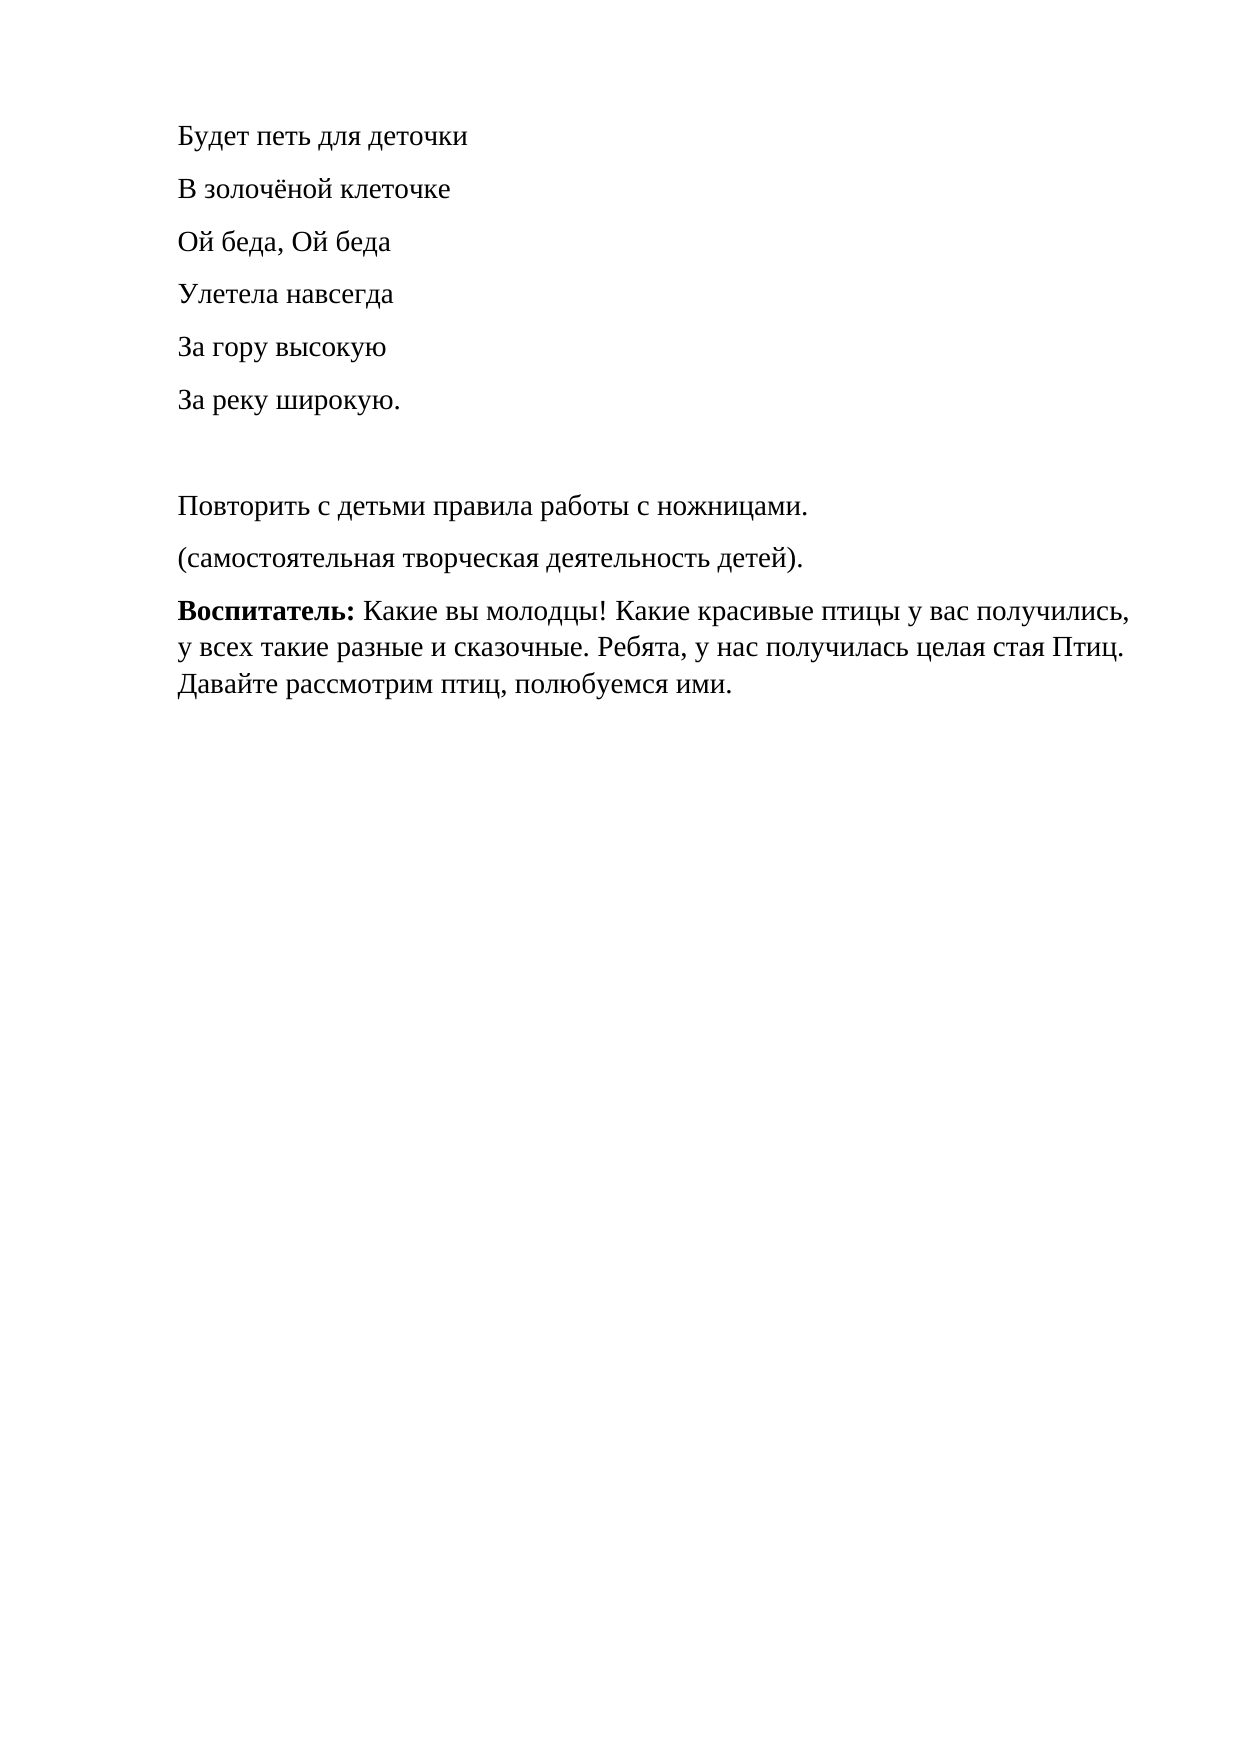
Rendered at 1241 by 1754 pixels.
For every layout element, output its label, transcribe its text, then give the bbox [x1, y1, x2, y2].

text За реку широкую. [177, 382, 1152, 416]
text (самостоятельная творческая деятельность детей). [177, 541, 1152, 574]
text В золочёной клеточке [177, 171, 1152, 204]
text За гору высокую [177, 329, 1152, 363]
text Ой беда, Ой беда [177, 224, 1152, 257]
text Воспитатель: Какие вы молодцы! Какие красивые птицы у вас получились, у всех такие разные и сказочные. Ребята, у нас получилась целая стая Птиц. Давайте рассмотрим птиц, полюбуемся ими. [177, 593, 1152, 699]
text Повторить с детьми правила работы с ножницами. [177, 488, 1152, 521]
text Улетела навсегда [177, 277, 1152, 310]
text Будет петь для деточки [177, 118, 1152, 152]
